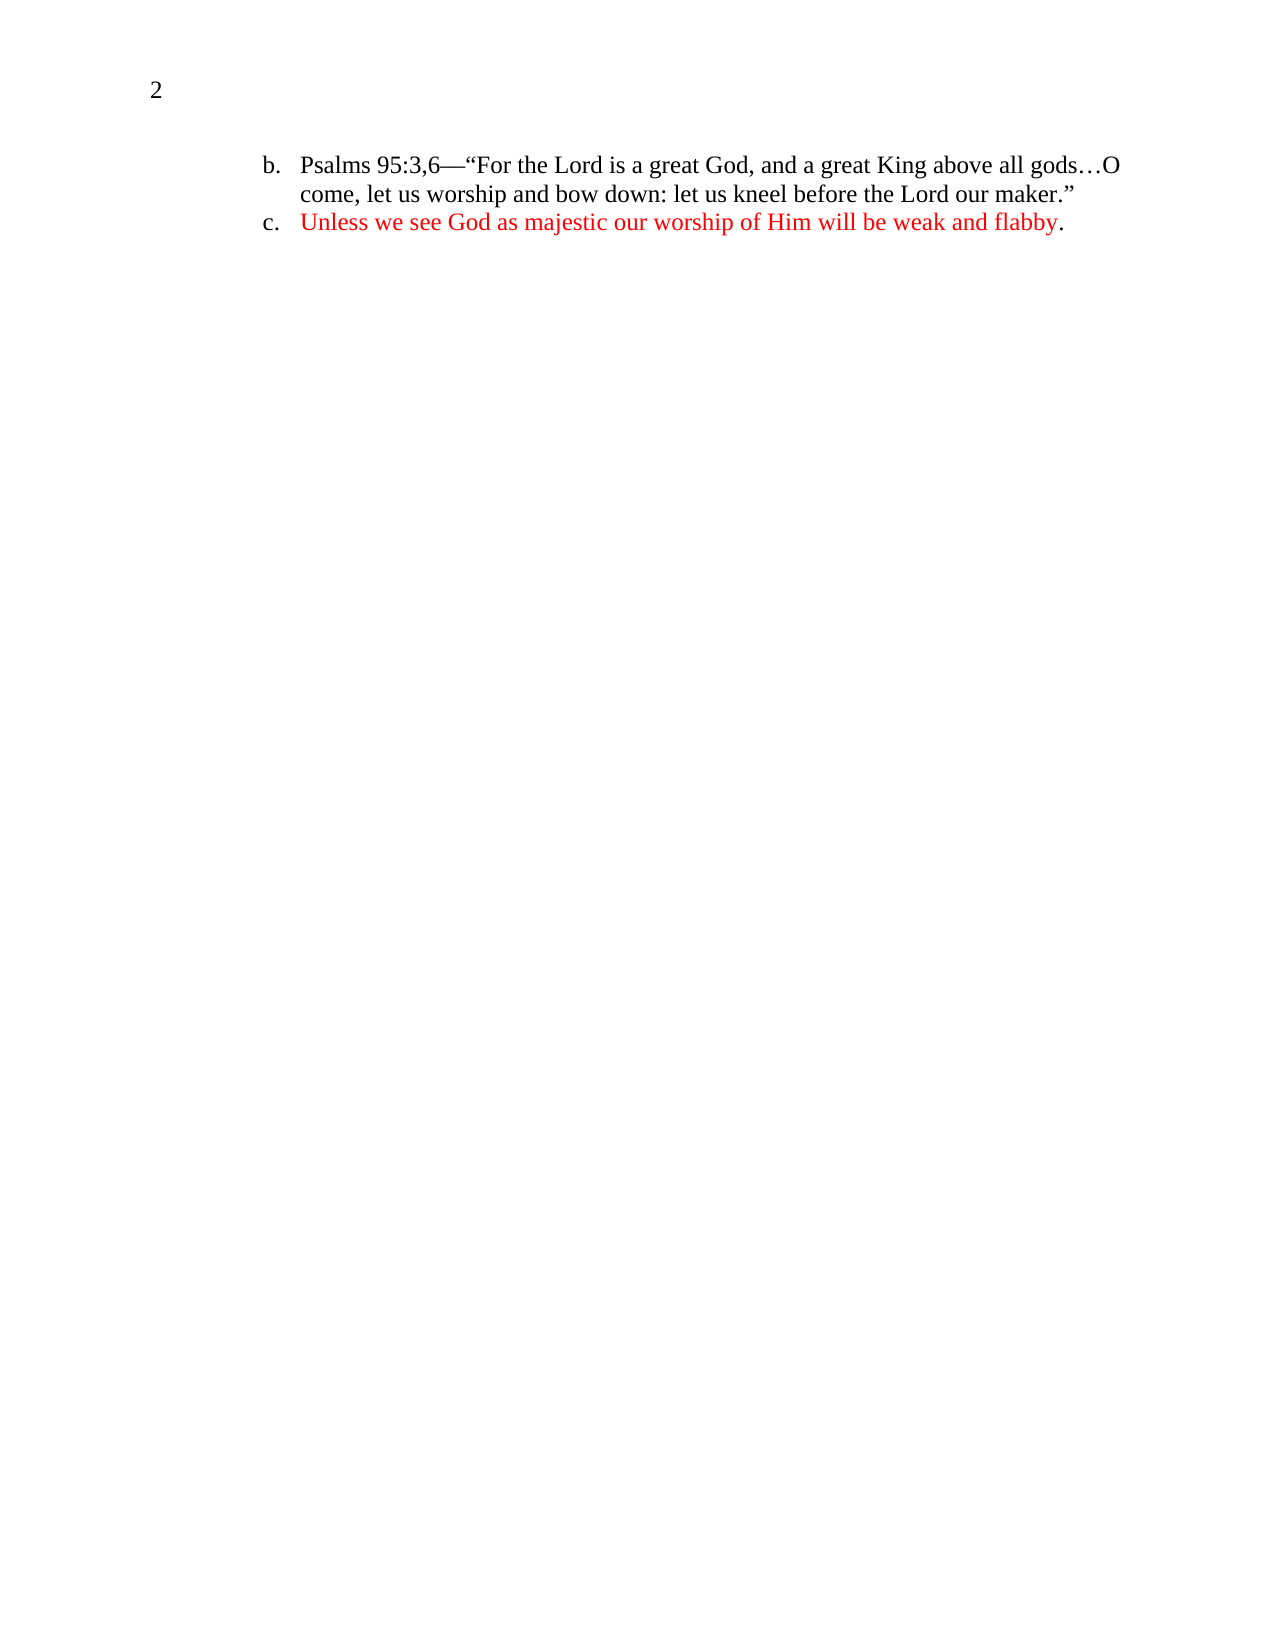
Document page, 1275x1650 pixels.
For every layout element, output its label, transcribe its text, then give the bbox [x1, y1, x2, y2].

list Psalms 95:3,6––“For the Lord is a great God, and a great King above all gods…O come, let us worship and bow down: let us kneel before the Lord our maker.” [262, 150, 1125, 207]
list Unless we see God as majestic our worship of Him will be weak and flabby. [262, 207, 1125, 236]
